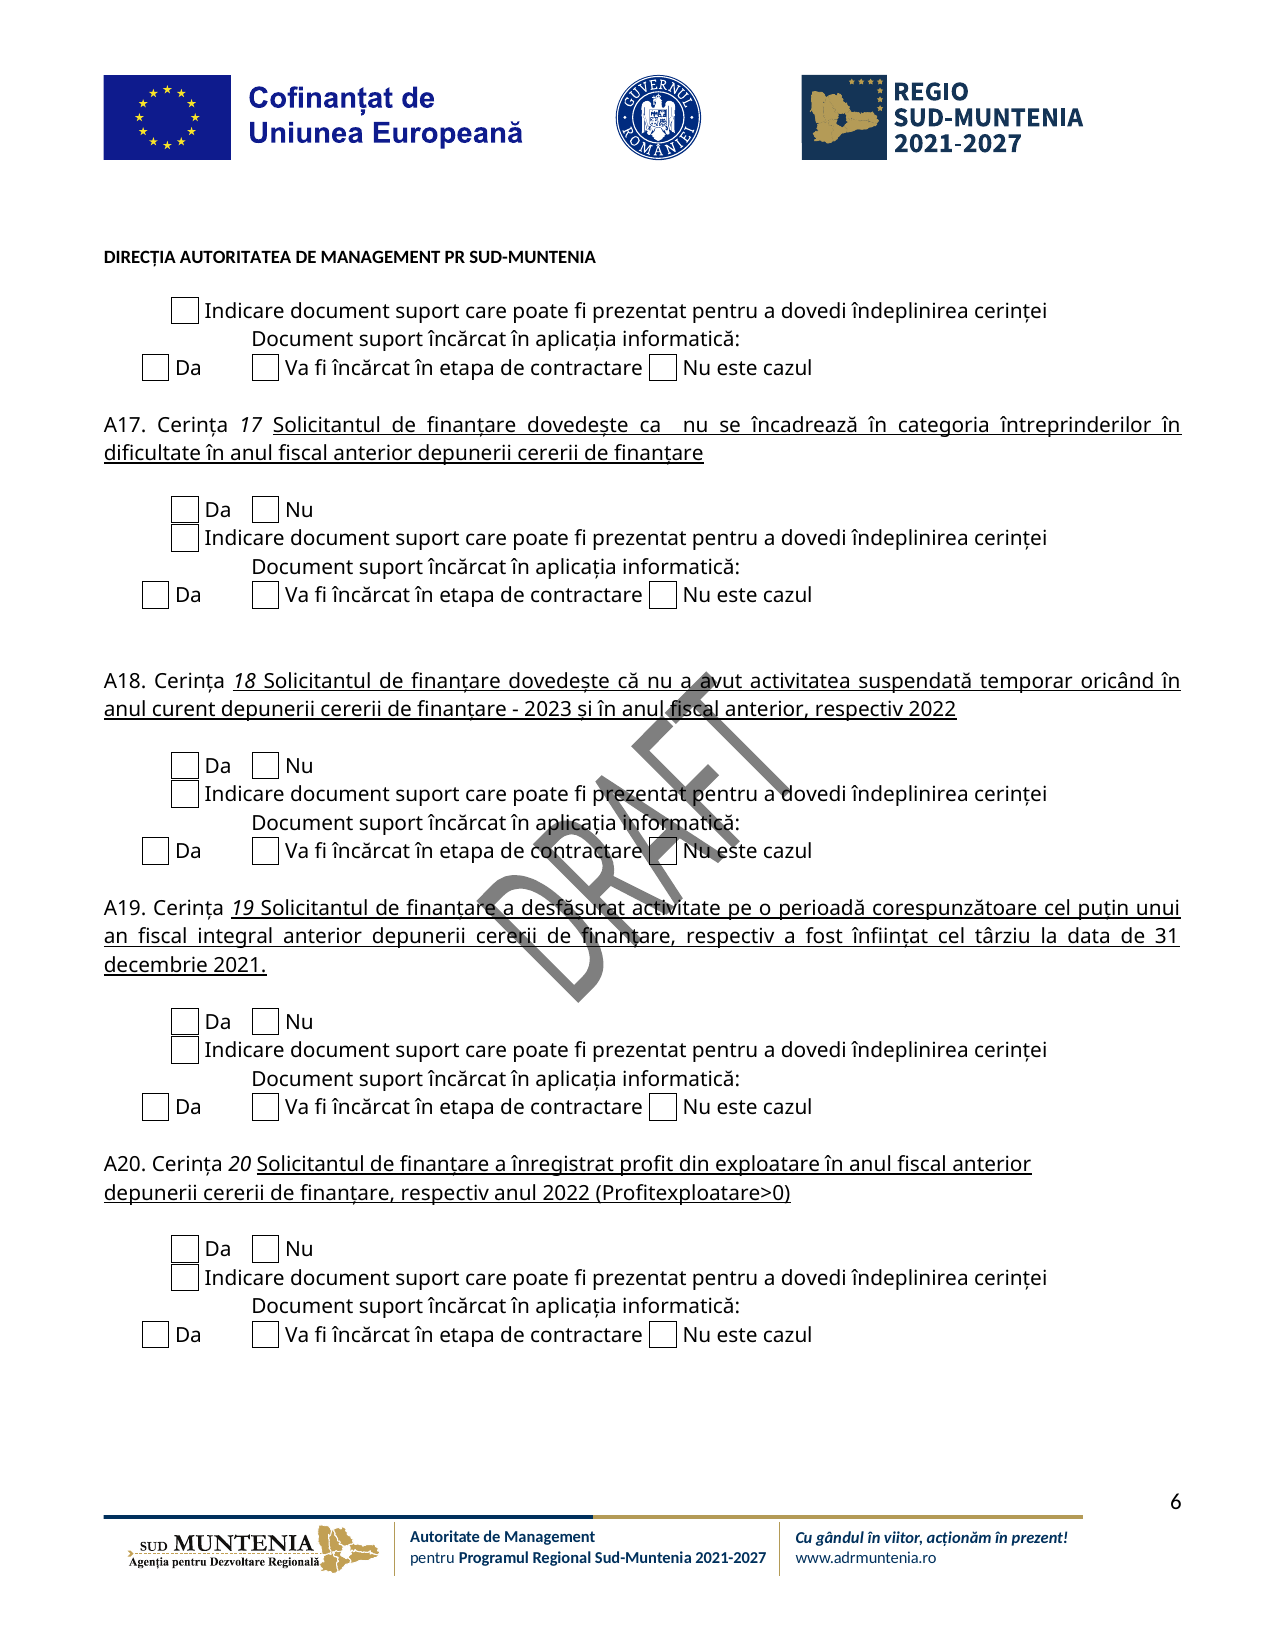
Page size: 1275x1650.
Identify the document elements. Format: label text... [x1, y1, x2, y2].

text A19. Cerința 19 Solicitantul de finanțare a desfășurat activitate pe o perioadă corespunzătoare cel puțin unui an fiscal integral anterior depunerii cererii de finanțare, respectiv a fost înființat cel târziu la data de 31 decembrie 2021. [103, 893, 1181, 978]
list Da Nu [171, 495, 1181, 523]
list Da Va fi încărcat în etapa de contractare Nu este cazul [141, 1092, 1181, 1121]
list Da Nu [171, 751, 1181, 779]
list Document suport încărcat în aplicația informatică: [171, 1064, 1181, 1092]
list Da Nu [171, 1234, 1181, 1263]
list Da Va fi încărcat în etapa de contractare Nu este cazul [141, 1320, 1181, 1348]
list Indicare document suport care poate fi prezentat pentru a dovedi îndeplinirea cerinței [171, 1263, 1181, 1291]
list Document suport încărcat în aplicația informatică: [171, 552, 1181, 580]
list Indicare document suport care poate fi prezentat pentru a dovedi îndeplinirea cerinței [171, 296, 1181, 324]
list Indicare document suport care poate fi prezentat pentru a dovedi îndeplinirea cerinței [171, 523, 1181, 552]
list Indicare document suport care poate fi prezentat pentru a dovedi îndeplinirea cerinței [171, 779, 1181, 808]
list Da Va fi încărcat în etapa de contractare Nu este cazul [141, 580, 1181, 609]
list Indicare document suport care poate fi prezentat pentru a dovedi îndeplinirea cerinței [171, 1035, 1181, 1064]
list Document suport încărcat în aplicația informatică: [171, 1291, 1181, 1320]
text A18. Cerința 18 Solicitantul de finanțare dovedește că nu a avut activitatea suspendată temporar oricând în anul curent depunerii cererii de finanțare - 2023 și în anul fiscal anterior, respectiv 2022 [103, 666, 1181, 723]
list Document suport încărcat în aplicația informatică: [171, 324, 1181, 353]
list Document suport încărcat în aplicația informatică: [171, 808, 1181, 836]
list Da Va fi încărcat în etapa de contractare Nu este cazul [141, 836, 1181, 865]
list Da Va fi încărcat în etapa de contractare Nu este cazul [141, 353, 1181, 381]
text depunerii cererii de finanțare, respectiv anul 2022 (Profitexploatare>0) [103, 1178, 1181, 1206]
text A20. Cerința 20 Solicitantul de finanțare a înregistrat profit din exploatare în anul fiscal anterior [103, 1149, 1181, 1178]
text A17. Cerința 17 Solicitantul de finanțare dovedește ca nu se încadrează în categoria întreprinderilor în dificultate în anul fiscal anterior depunerii cererii de finanțare [103, 410, 1181, 467]
list Da Nu [171, 1007, 1181, 1035]
